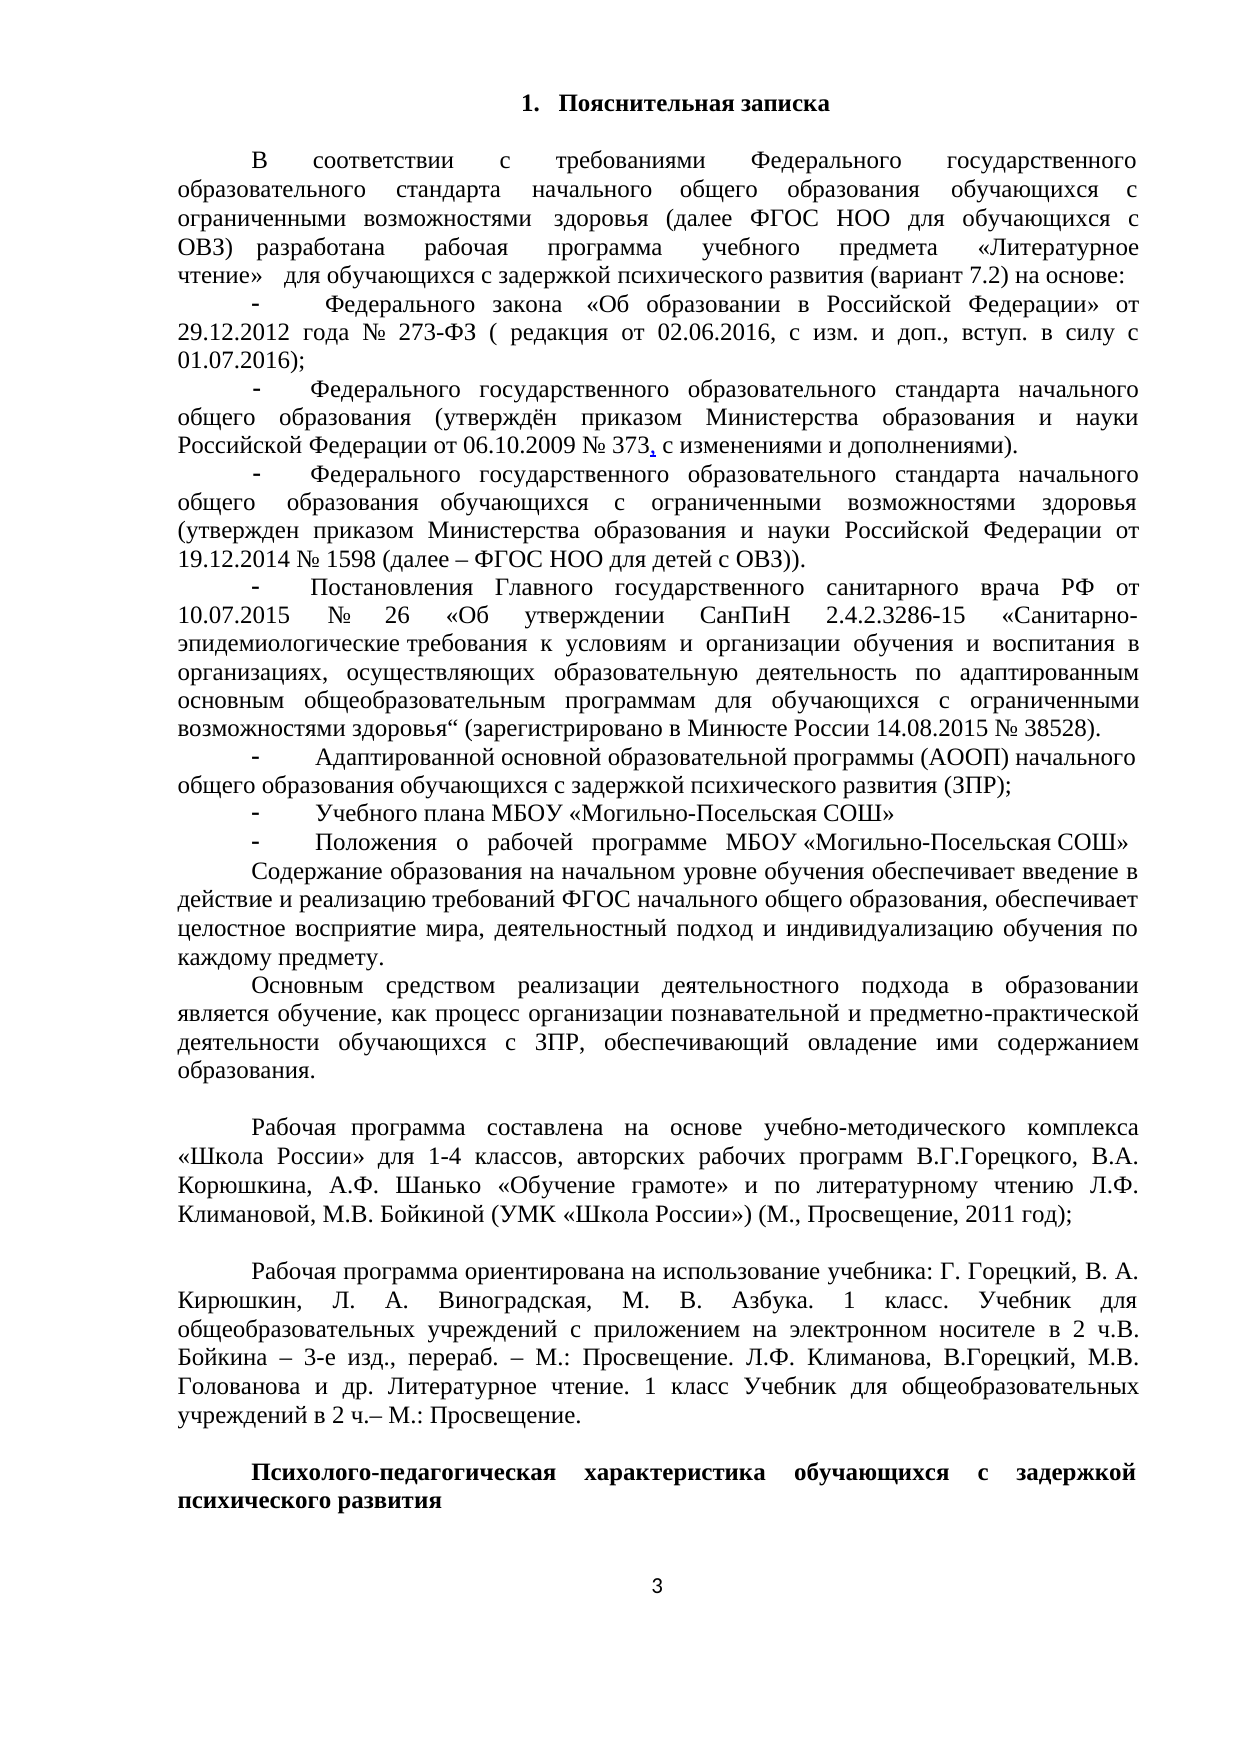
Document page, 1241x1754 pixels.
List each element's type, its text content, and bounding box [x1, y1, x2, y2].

text  Положения о рабочей программе МБОУ «Могильно-Посельская СОШ» [177, 827, 1143, 856]
text Рабочая программа ориентирована на использование учебника: Г. Горецкий, В. А. Кирюшкин, Л. А. Виноградская, М. В. Азбука. 1 класс. Учебник для общеобразовательных учреждений с приложением на электронном носителе в 2 ч.В. Бойкина – 3-е изд., перераб. – М.: Просвещение. Л.Ф. Климанова, В.Горецкий, М.В. Голованова и др. Литературное чтение. 1 класс Учебник для общеобразовательных учреждений в 2 ч.– М.: Просвещение. [177, 1256, 1139, 1429]
text  Федерального государственного образовательного стандарта начального общего образования (утверждён приказом Министерства образования и науки Российской Федерации от 06.10.2009 № 373, с изменениями и дополнениями). [177, 374, 1139, 459]
text Психолого-педагогическая характеристика обучающихся с задержкой психического развития [177, 1458, 1142, 1514]
text 1. Пояснительная записка [521, 88, 1154, 117]
text  Учебного плана МБОУ «Могильно-Посельская СОШ» [251, 799, 1154, 827]
text Основным средством реализации деятельностного подхода в образовании является обучение, как процесс организации познавательной и предметно-практической деятельности обучающихся с ЗПР, обеспечивающий овладение ими содержанием образования. [177, 971, 1139, 1084]
text  Постановления Главного государственного санитарного врача РФ от 10.07.2015 № 26 «Об утверждении СанПиН 2.4.2.3286-15 «Санитарно-эпидемиологические требования к условиям и организации обучения и воспитания в организациях, осуществляющих образовательную деятельность по адаптированным основным общеобразовательным программам для обучающихся с ограниченными возможностями здоровья“ (зарегистрировано в Минюсте России 14.08.2015 № 38528). [177, 573, 1139, 742]
text Рабочая программа составлена на основе учебно-методического комплекса «Школа России» для 1-4 классов, авторских рабочих программ В.Г.Горецкого, В.А. Корюшкина, А.Ф. Шанько «Обучение грамоте» и по литературному чтению Л.Ф. Климановой, М.В. Бойкиной (УМК «Школа России») (М., Просвещение, 2011 год); [177, 1112, 1139, 1227]
text  Адаптированной основной образовательной программы (АООП) начального общего образования обучающихся с задержкой психического развития (ЗПР); [177, 742, 1143, 799]
text Содержание образования на начальном уровне обучения обеспечивает введение в действие и реализацию требований ФГОС начального общего образования, обеспечивает целостное восприятие мира, деятельностный подход и индивидуализацию обучения по каждому предмету. [177, 856, 1138, 971]
text 3 [651, 1571, 1154, 1599]
text  Федерального государственного образовательного стандарта начального общего образования обучающихся с ограниченными возможностями здоровья (утвержден приказом Министерства образования и науки Российской Федерации от 19.12.2014 № 1598 (далее – ФГОС НОО для детей с ОВЗ)). [177, 459, 1139, 572]
text В соответствии с требованиями Федерального государственного образовательного стандарта начального общего образования обучающихся с ограниченными возможностями здоровья (далее ФГОС НОО для обучающихся с ОВЗ) разработана рабочая программа учебного предмета «Литературное чтение» для обучающихся с задержкой психического развития (вариант 7.2) на основе: [177, 146, 1139, 289]
text  Федерального закона «Об образовании в Российской Федерации» от 29.12.2012 года № 273-ФЗ ( редакция от 02.06.2016, с изм. и доп., вступ. в силу с 01.07.2016); [177, 289, 1139, 374]
